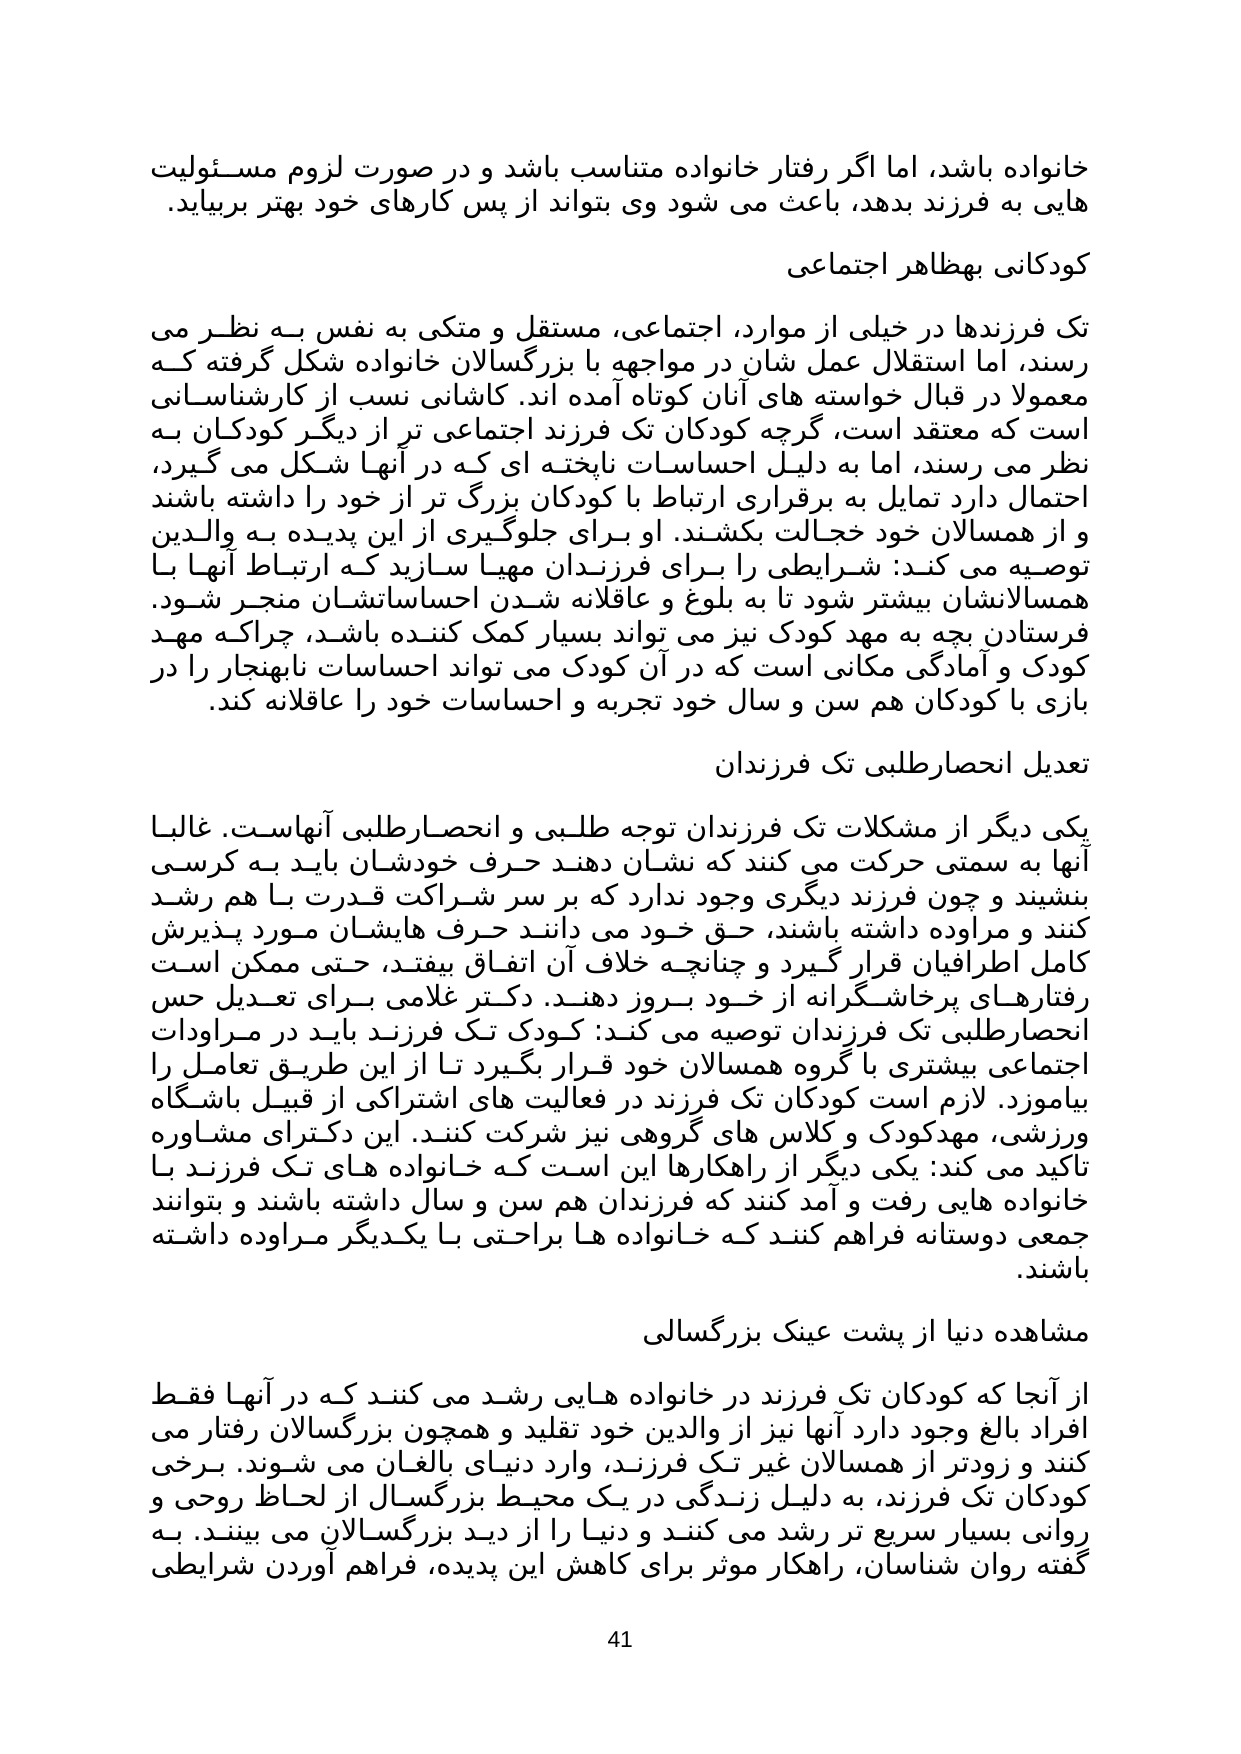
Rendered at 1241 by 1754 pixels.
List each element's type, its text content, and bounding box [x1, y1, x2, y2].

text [150, 1378, 1090, 1581]
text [150, 150, 1090, 218]
text کودکانی به​ظاهر اجتماعی [150, 247, 1090, 281]
text یکی دیگر از مشکلات تک فرزندان توجه طلبی و انحصارطلبی آنهاست. غالبا آنها به سمتی حرکت می کنند که نشان دهند حرف خودشان باید به کرسی بنشیند و چون فرزند دیگری وجود ندارد که بر سر شراکت قدرت با هم رشد کنند و مراوده داشته باشند، حق خود می دانند حرف هایشان مورد پذیرش کامل اطرافیان قرار گیرد و چنانچه خلاف آن اتفاق بیفتد، حتی ممکن است رفتارهای پرخاشگرانه از خود بروز دهند. دکتر غلامی برای تعدیل حس انحصارطلبی تک فرزندان توصیه می کند: کودک تک فرزند باید در مراودات اجتماعی بیشتری با گروه همسالان خود قرار بگیرد تا از این طریق تعامل را بیاموزد. لازم است کودکان تک فرزند در فعالیت های اشتراکی از قبیل باشگاه ورزشی، مهدکودک و کلاس های گروهی نیز شرکت کنند. این دکترای مشاوره تاکید می کند: یکی دیگر از راهکارها این است که خانواده های تک فرزند با خانواده هایی رفت و آمد کنند که فرزندان هم سن و سال داشته باشند و بتوانند جمعی دوستانه فراهم کنند که خانواده ها براحتی با یکدیگر مراوده داشته باشند. [150, 810, 1090, 1285]
text تعدیل انحصارطلبی تک فرزندان [150, 747, 1090, 781]
text تک فرزندها در خیلی از موارد، اجتماعی، مستقل و متکی به نفس به نظر می رسند، اما استقلال عمل شان در مواجهه با بزرگسالان خانواده شکل گرفته که معمولا در قبال خواسته های آنان کوتاه آمده اند. کاشانی نسب از کارشناسانی است که معتقد است، گرچه کودکان تک فرزند اجتماعی تر از دیگر کودکان به نظر می رسند، اما به دلیل احساسات ناپخته ای که در آنها شکل می گیرد، احتمال دارد تمایل به برقراری ارتباط با کودکان بزرگ تر از خود را داشته باشند و از همسالان خود خجالت بکشند. او برای جلوگیری از این پدیده به والدین توصیه می کند: شرایطی را برای فرزندان مهیا سازید که ارتباط آنها با همسالانشان بیشتر شود تا به بلوغ و عاقلانه شدن احساساتشان منجر شود. فرستادن بچه به مهد کودک نیز می تواند بسیار کمک کننده باشد، چراکه مهد کودک و آمادگی مکانی است که در آن کودک می تواند احساسات نابهنجار را در بازی با کودکان هم سن و سال خود تجربه و احساسات خود را عاقلانه کند. [150, 310, 1090, 718]
text مشاهده دنیا از پشت عینک بزرگسالی [150, 1314, 1090, 1348]
